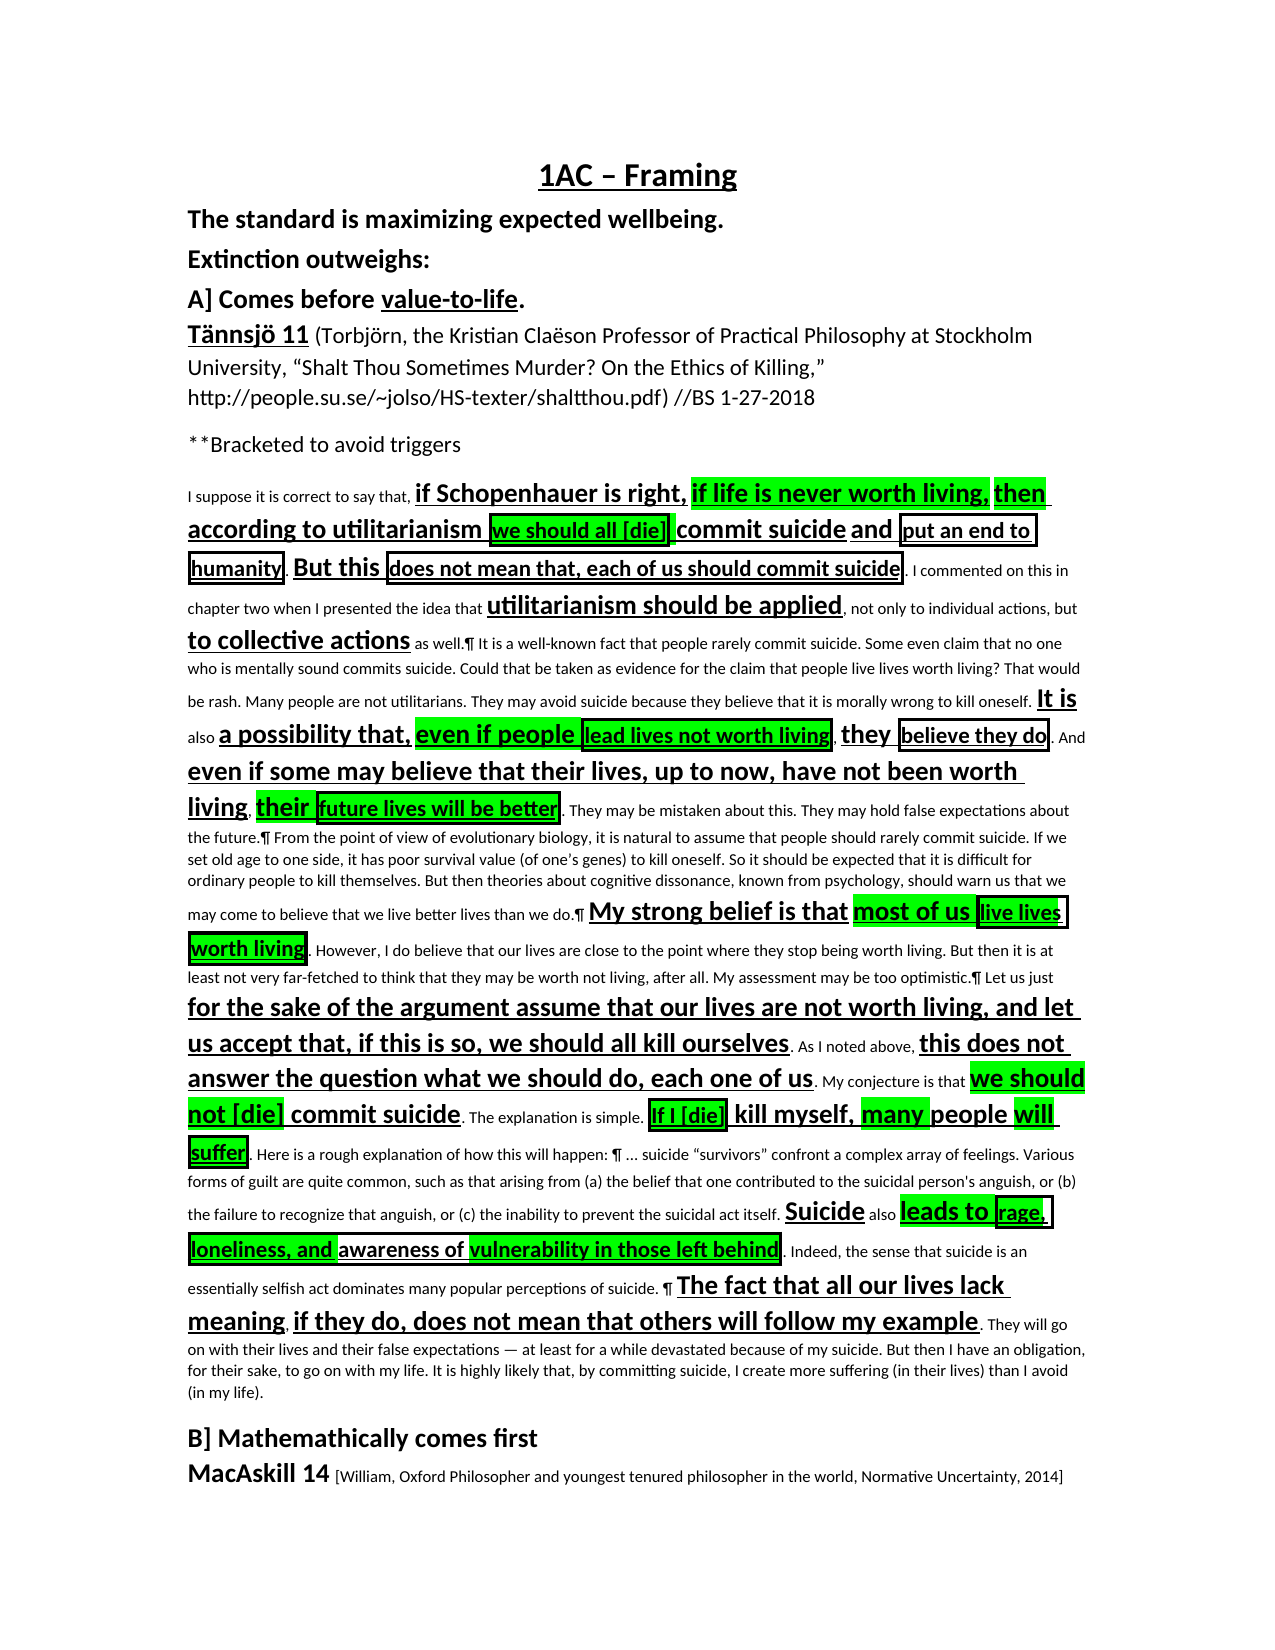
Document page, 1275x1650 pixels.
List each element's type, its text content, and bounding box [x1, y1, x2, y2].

subtitle The standard is maximizing expected wellbeing. [187, 202, 1087, 235]
subtitle A] Comes before value-to-life. [187, 282, 1087, 315]
text MacAskill 14 [William, Oxford Philosopher and youngest tenured philosopher in the world, Normative Uncertainty, 2014] [187, 1457, 1087, 1490]
text **Bracketed to avoid triggers [187, 430, 1087, 458]
subtitle Extinction outweighs: [187, 242, 1087, 275]
subtitle 1AC – Framing [187, 154, 1087, 195]
subtitle B] Mathemathically comes first [187, 1421, 1087, 1454]
text I suppose it is correct to say that, if Schopenhauer is right, if life is never worth living, then according to utilitarianism we should all [die] commit suicide and put an end to humanity. But this does not mean that, each of us should commit suicide. I commented on this in chapter two when I presented the idea that utilitarianism should be applied, not only to individual actions, but to collective actions as well.¶ It is a well-known fact that people rarely commit suicide. Some even claim that no one who is mentally sound commits suicide. Could that be taken as evidence for the claim that people live lives worth living? That would be rash. Many people are not utilitarians. They may avoid suicide because they believe that it is morally wrong to kill oneself. It is also a possibility that, even if people lead lives not worth living, they believe they do. And even if some may believe that their lives, up to now, have not been worth living, their future lives will be better. They may be mistaken about this. They may hold false expectations about the future.¶ From the point of view of evolutionary biology, it is natural to assume that people should rarely commit suicide. If we set old age to one side, it has poor survival value (of one’s genes) to kill oneself. So it should be expected that it is difficult for ordinary people to kill themselves. But then theories about cognitive dissonance, known from psychology, should warn us that we may come to believe that we live better lives than we do.¶ My strong belief is that most of us live lives worth living. However, I do believe that our lives are close to the point where they stop being worth living. But then it is at least not very far-fetched to think that they may be worth not living, after all. My assessment may be too optimistic.¶ Let us just for the sake of the argument assume that our lives are not worth living, and let us accept that, if this is so, we should all kill ourselves. As I noted above, this does not answer the question what we should do, each one of us. My conjecture is that we should not [die] commit suicide. The explanation is simple. If I [die] kill myself, many people will suffer. Here is a rough explanation of how this will happen: ¶ ... suicide “survivors” confront a complex array of feelings. Various forms of guilt are quite common, such as that arising from (a) the belief that one contributed to the suicidal person's anguish, or (b) the failure to recognize that anguish, or (c) the inability to prevent the suicidal act itself. Suicide also leads to rage, loneliness, and awareness of vulnerability in those left behind. Indeed, the sense that suicide is an essentially selfish act dominates many popular perceptions of suicide. ¶ The fact that all our lives lack meaning, if they do, does not mean that others will follow my example. They will go on with their lives and their false expectations — at least for a while devastated because of my suicide. But then I have an obligation, for their sake, to go on with my life. It is highly likely that, by committing suicide, I create more suffering (in their lives) than I avoid (in my life). [187, 477, 1087, 1403]
text Tännsjö 11 (Torbjörn, the Kristian Claëson Professor of Practical Philosophy at Stockholm University, “Shalt Thou Sometimes Murder? On the Ethics of Killing,” http://people.su.se/~jolso/HS-texter/shaltthou.pdf) //BS 1-27-2018 [187, 317, 1087, 411]
